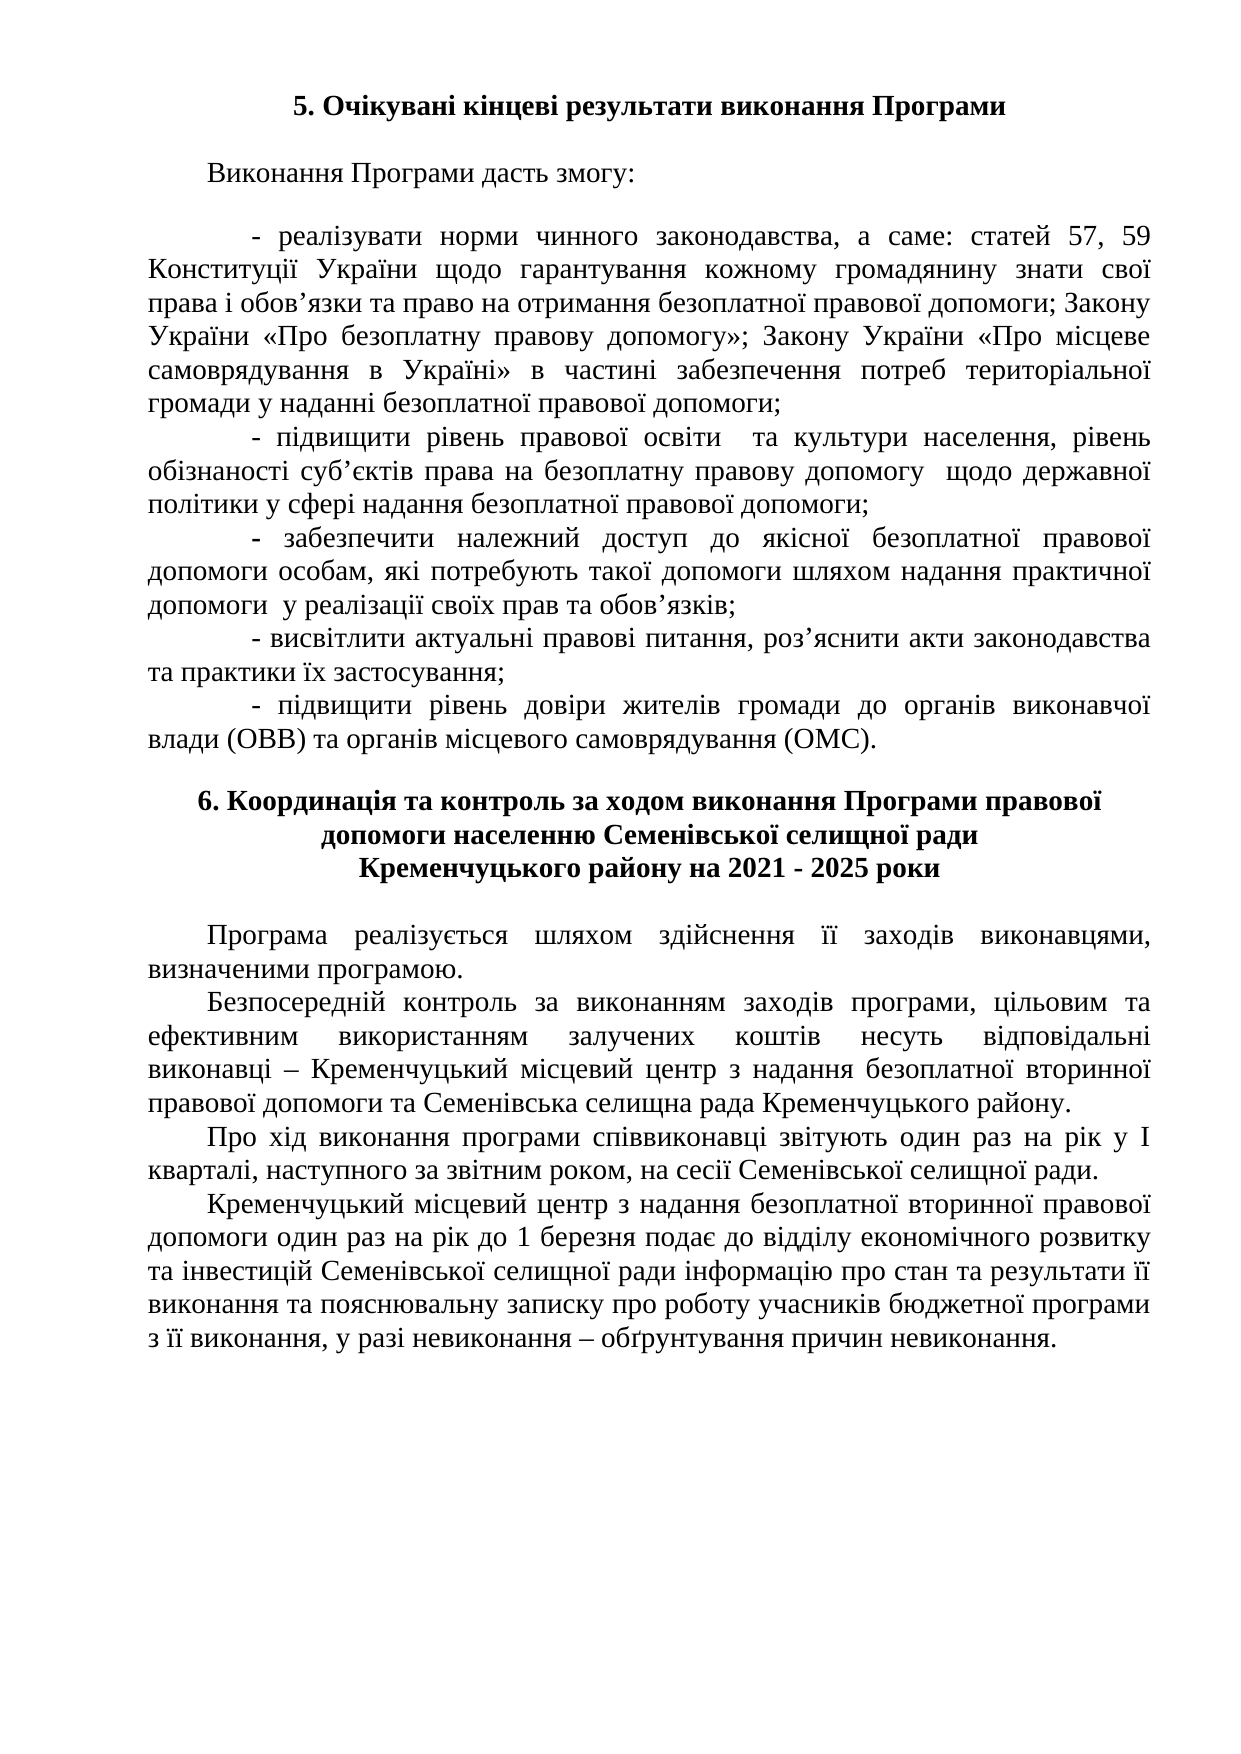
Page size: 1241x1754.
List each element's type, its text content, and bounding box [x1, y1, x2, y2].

text Виконання Програми дасть змогу: [148, 156, 1152, 189]
text Кременчуцького району на 2021 - 2025 роки [148, 850, 1152, 884]
text - підвищити рівень довіри жителів громади до органів виконавчої влади (ОВВ) та органів місцевого самоврядування (ОМС). [148, 687, 1152, 754]
text 6. Координація та контроль за ходом виконання Програми правової допомоги населенню Семенівської селищної ради [148, 783, 1152, 850]
text Програма реалізується шляхом здійснення її заходів виконавцями, визначеними програмою. [148, 917, 1152, 984]
text Про хід виконання програми співвиконавці звітують один раз на рік у І кварталі, наступного за звітним роком, на сесії Семенівської селищної ради. [148, 1119, 1152, 1186]
text - висвітлити актуальні правові питання, роз’яснити акти законодавства та практики їх застосування; [148, 620, 1152, 687]
text 5. Очікувані кінцеві результати виконання Програми [148, 88, 1152, 122]
text Безпосередній контроль за виконанням заходів програми, цільовим та ефективним використанням залучених коштів несуть відповідальні виконавці – Кременчуцький місцевий центр з надання безоплатної вторинної правової допомоги та Семенівська селищна рада Кременчуцького району. [148, 984, 1152, 1119]
text - забезпечити належний доступ до якісної безоплатної правової допомоги особам, які потребують такої допомоги шляхом надання практичної допомоги у реалізації своїх прав та обов’язків; [148, 520, 1152, 620]
text - реалізувати норми чинного законодавства, а саме: статей 57, 59 Конституції України щодо гарантування кожному громадянину знати свої права і обов’язки та право на отримання безоплатної правової допомоги; Закону України «Про безоплатну правову допомогу»; Закону України «Про місцеве самоврядування в Україні» в частині забезпечення потреб територіальної громади у наданні безоплатної правової допомоги; [148, 218, 1152, 419]
text - підвищити рівень правової освіти та культури населення, рівень обізнаності суб’єктів права на безоплатну правову допомогу щодо державної політики у сфері надання безоплатної правової допомоги; [148, 419, 1152, 520]
text Кременчуцький місцевий центр з надання безоплатної вторинної правової допомоги один раз на рік до 1 березня подає до відділу економічного розвитку та інвестицій Семенівської селищної ради інформацію про стан та результати її виконання та пояснювальну записку про роботу учасників бюджетної програми з її виконання, у разі невиконання – обґрунтування причин невиконання. [148, 1186, 1152, 1353]
